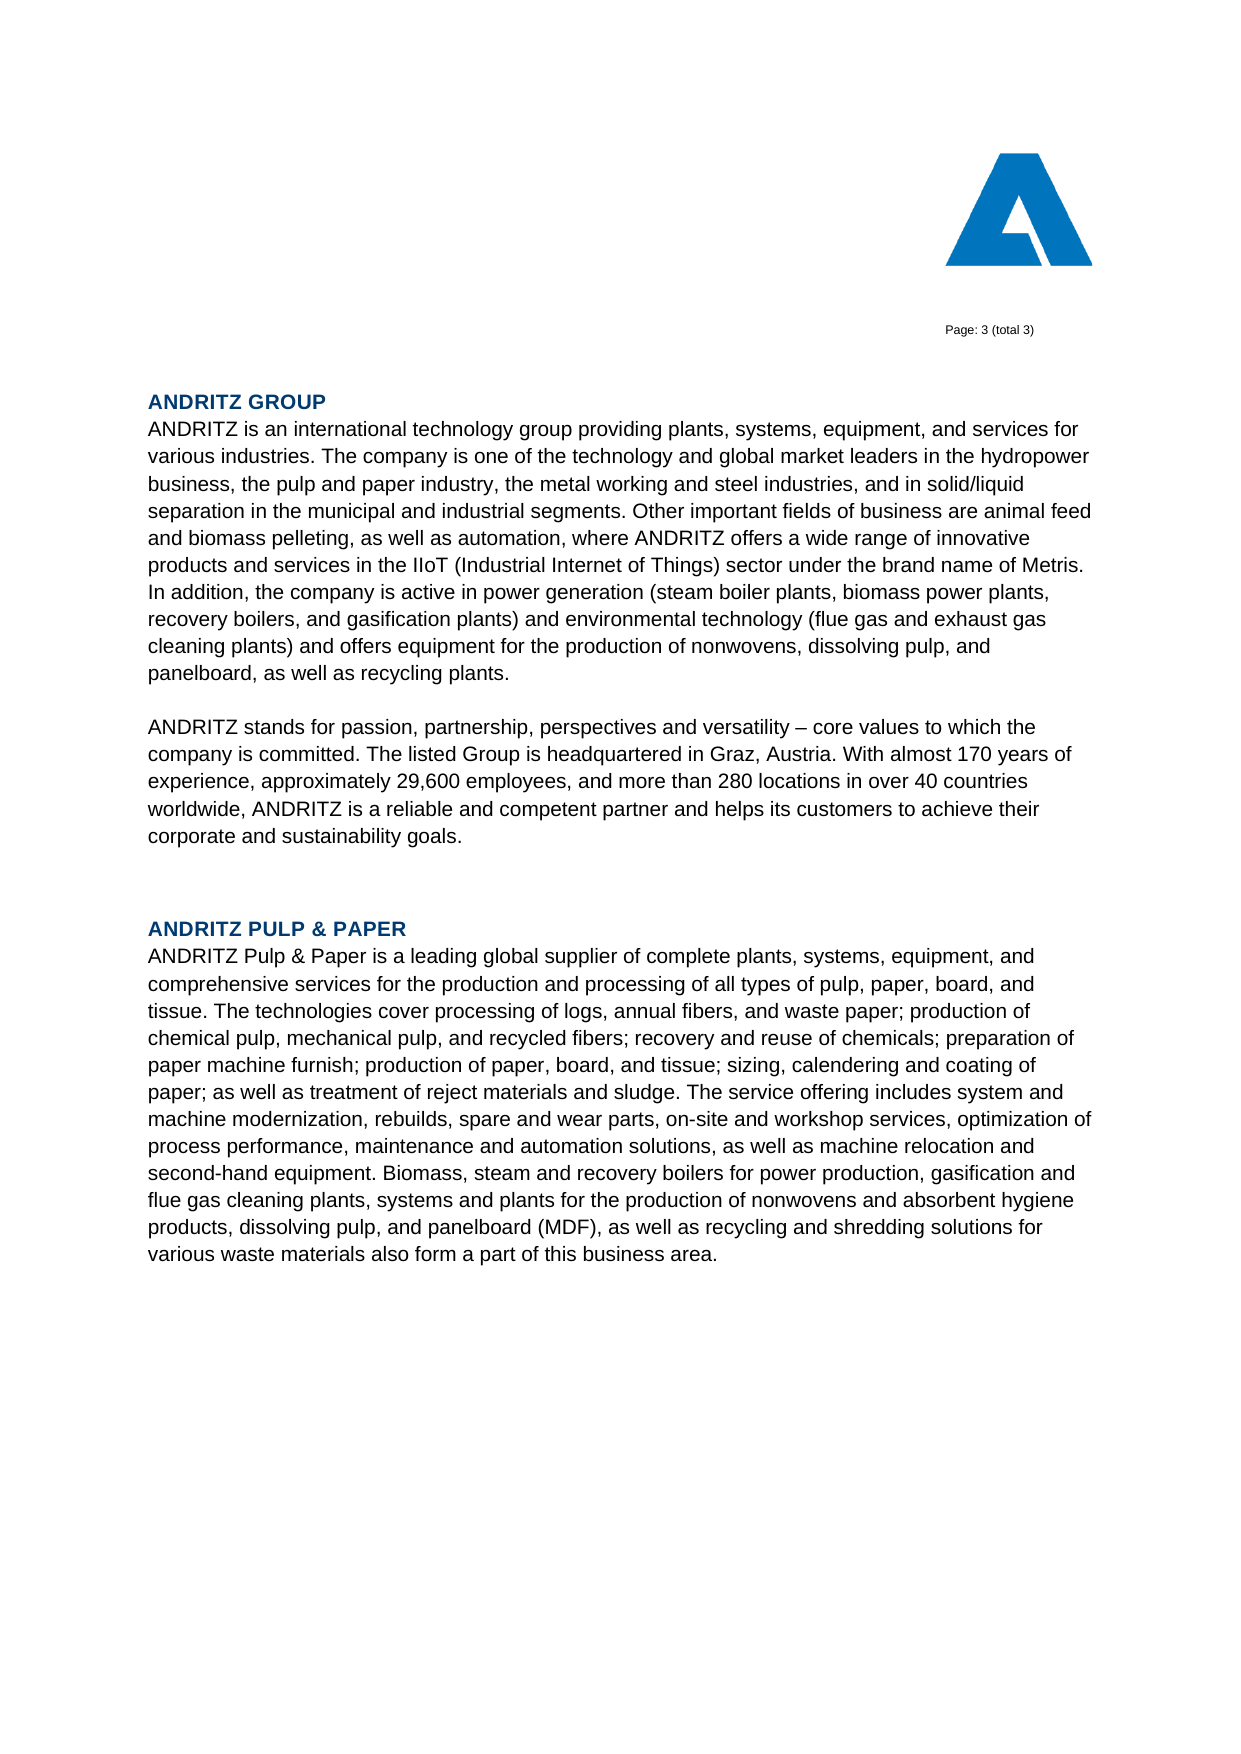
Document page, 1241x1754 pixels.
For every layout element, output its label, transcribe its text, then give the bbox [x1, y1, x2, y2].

text ANDRITZ stands for passion, partnership, perspectives and versatility – core values to which the company is committed. The listed Group is headquartered in Graz, Austria. With almost 170 years of experience, approximately 29,600 employees, and more than 280 locations in over 40 countries worldwide, ANDRITZ is a reliable and competent partner and helps its customers to achieve their corporate and sustainability goals. [148, 713, 1092, 848]
subtitle ANDRITZ PULP & PAPER [148, 915, 1092, 942]
text ANDRITZ Pulp & Paper is a leading global supplier of complete plants, systems, equipment, and comprehensive services for the production and processing of all types of pulp, paper, board, and tissue. The technologies cover processing of logs, annual fibers, and waste paper; production of chemical pulp, mechanical pulp, and recycled fibers; recovery and reuse of chemicals; preparation of paper machine furnish; production of paper, board, and tissue; sizing, calendering and coating of paper; as well as treatment of reject materials and sludge. The service offering includes system and machine modernization, rebuilds, spare and wear parts, on-site and workshop services, optimization of process performance, maintenance and automation solutions, as well as machine relocation and second-hand equipment. Biomass, steam and recovery boilers for power production, gasification and flue gas cleaning plants, systems and plants for the production of nonwovens and absorbent hygiene products, dissolving pulp, and panelboard (MDF), as well as recycling and shredding solutions for various waste materials also form a part of this business area. [148, 942, 1092, 1267]
text ANDRITZ is an international technology group providing plants, systems, equipment, and services for various industries. The company is one of the technology and global market leaders in the hydropower business, the pulp and paper industry, the metal working and steel industries, and in solid/liquid separation in the municipal and industrial segments. Other important fields of business are animal feed and biomass pelleting, as well as automation, where ANDRITZ offers a wide range of innovative products and services in the IIoT (Industrial Internet of Things) sector under the brand name of Metris. In addition, the company is active in power generation (steam boiler plants, biomass power plants, recovery boilers, and gasification plants) and environmental technology (flue gas and exhaust gas cleaning plants) and offers equipment for the production of nonwovens, dissolving pulp, and panelboard, as well as recycling plants. [148, 415, 1092, 686]
picture [945, 153, 1093, 266]
subtitle ANDRITZ GROUP [148, 388, 1092, 415]
